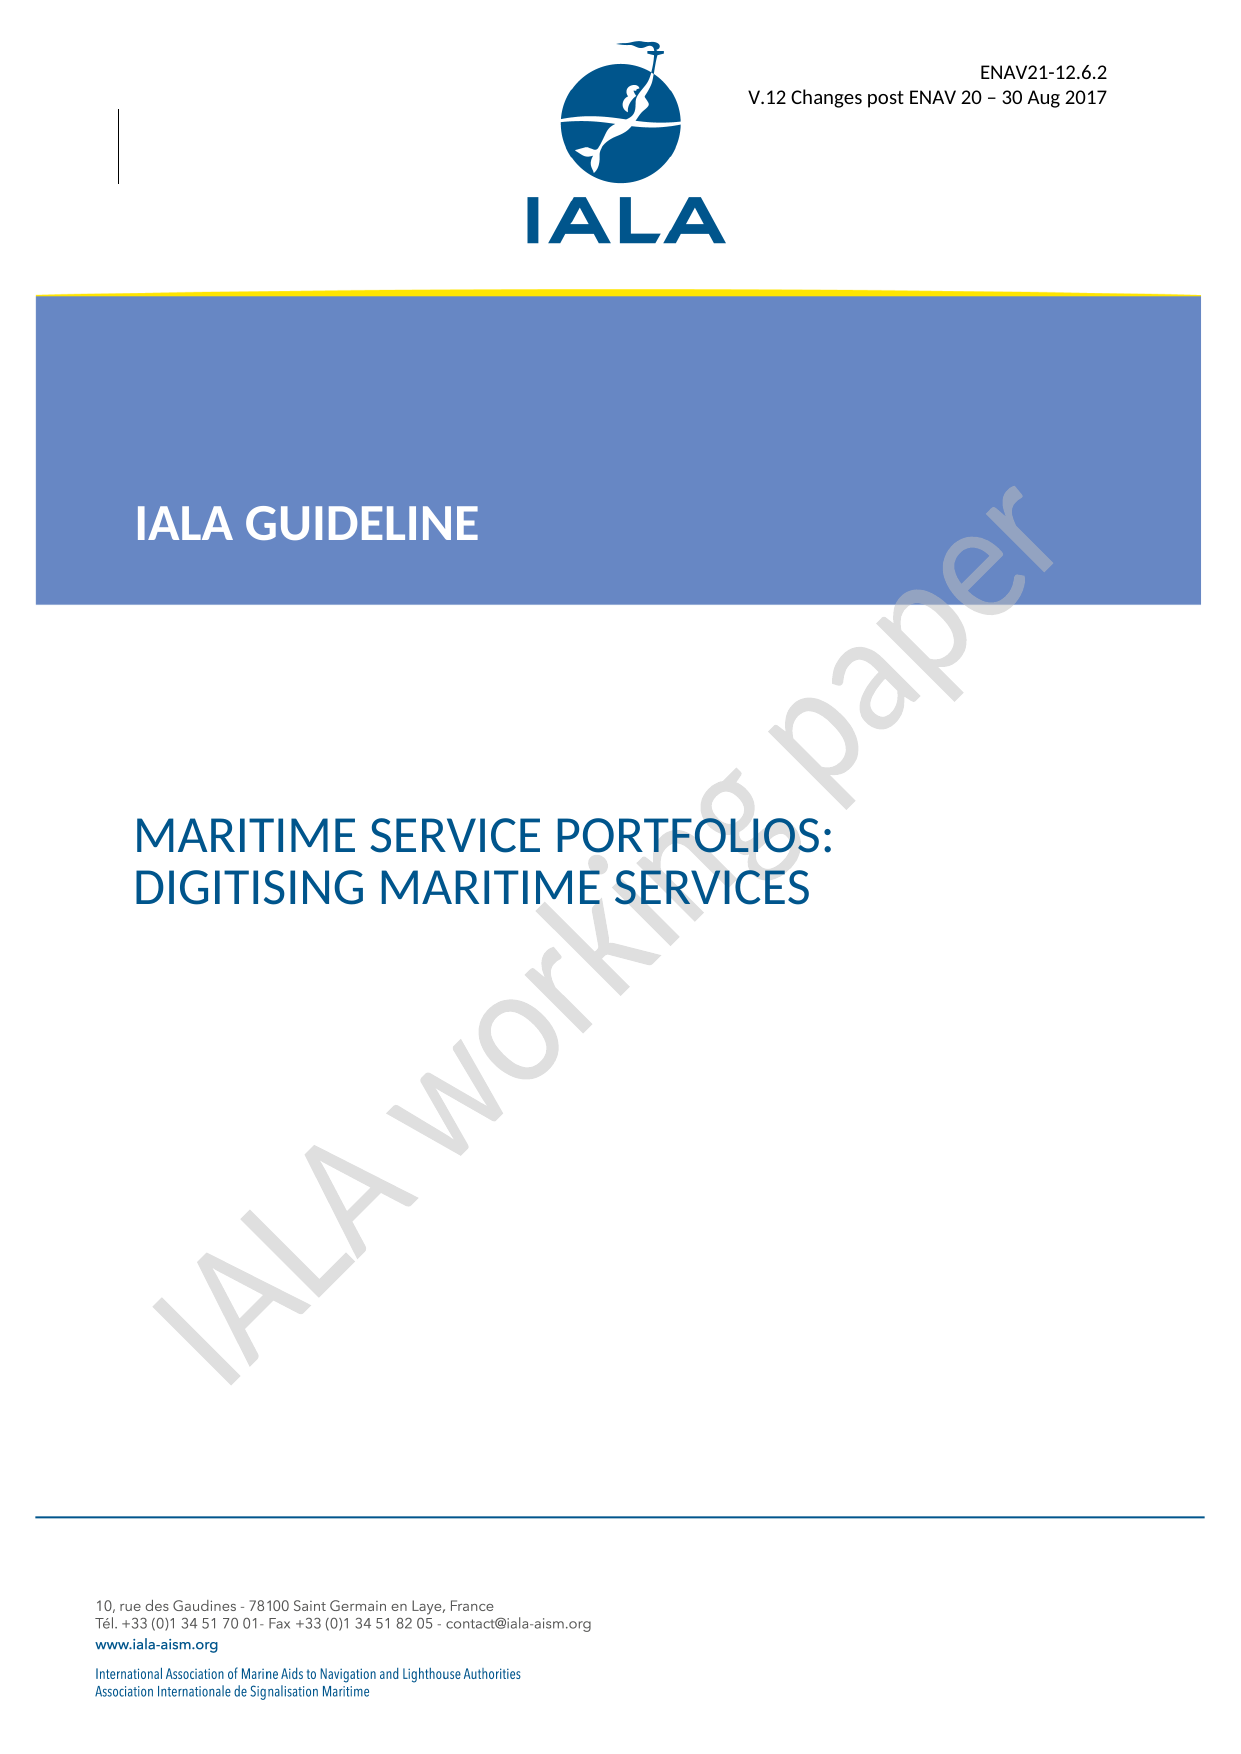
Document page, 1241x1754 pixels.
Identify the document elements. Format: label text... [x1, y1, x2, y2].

table_header IALA Guideline [40, 372, 1014, 679]
picture [89, 1595, 622, 1714]
picture [0, 29, 1240, 616]
text Maritime Service Portfolios: digitising maritime services [133, 811, 1107, 915]
